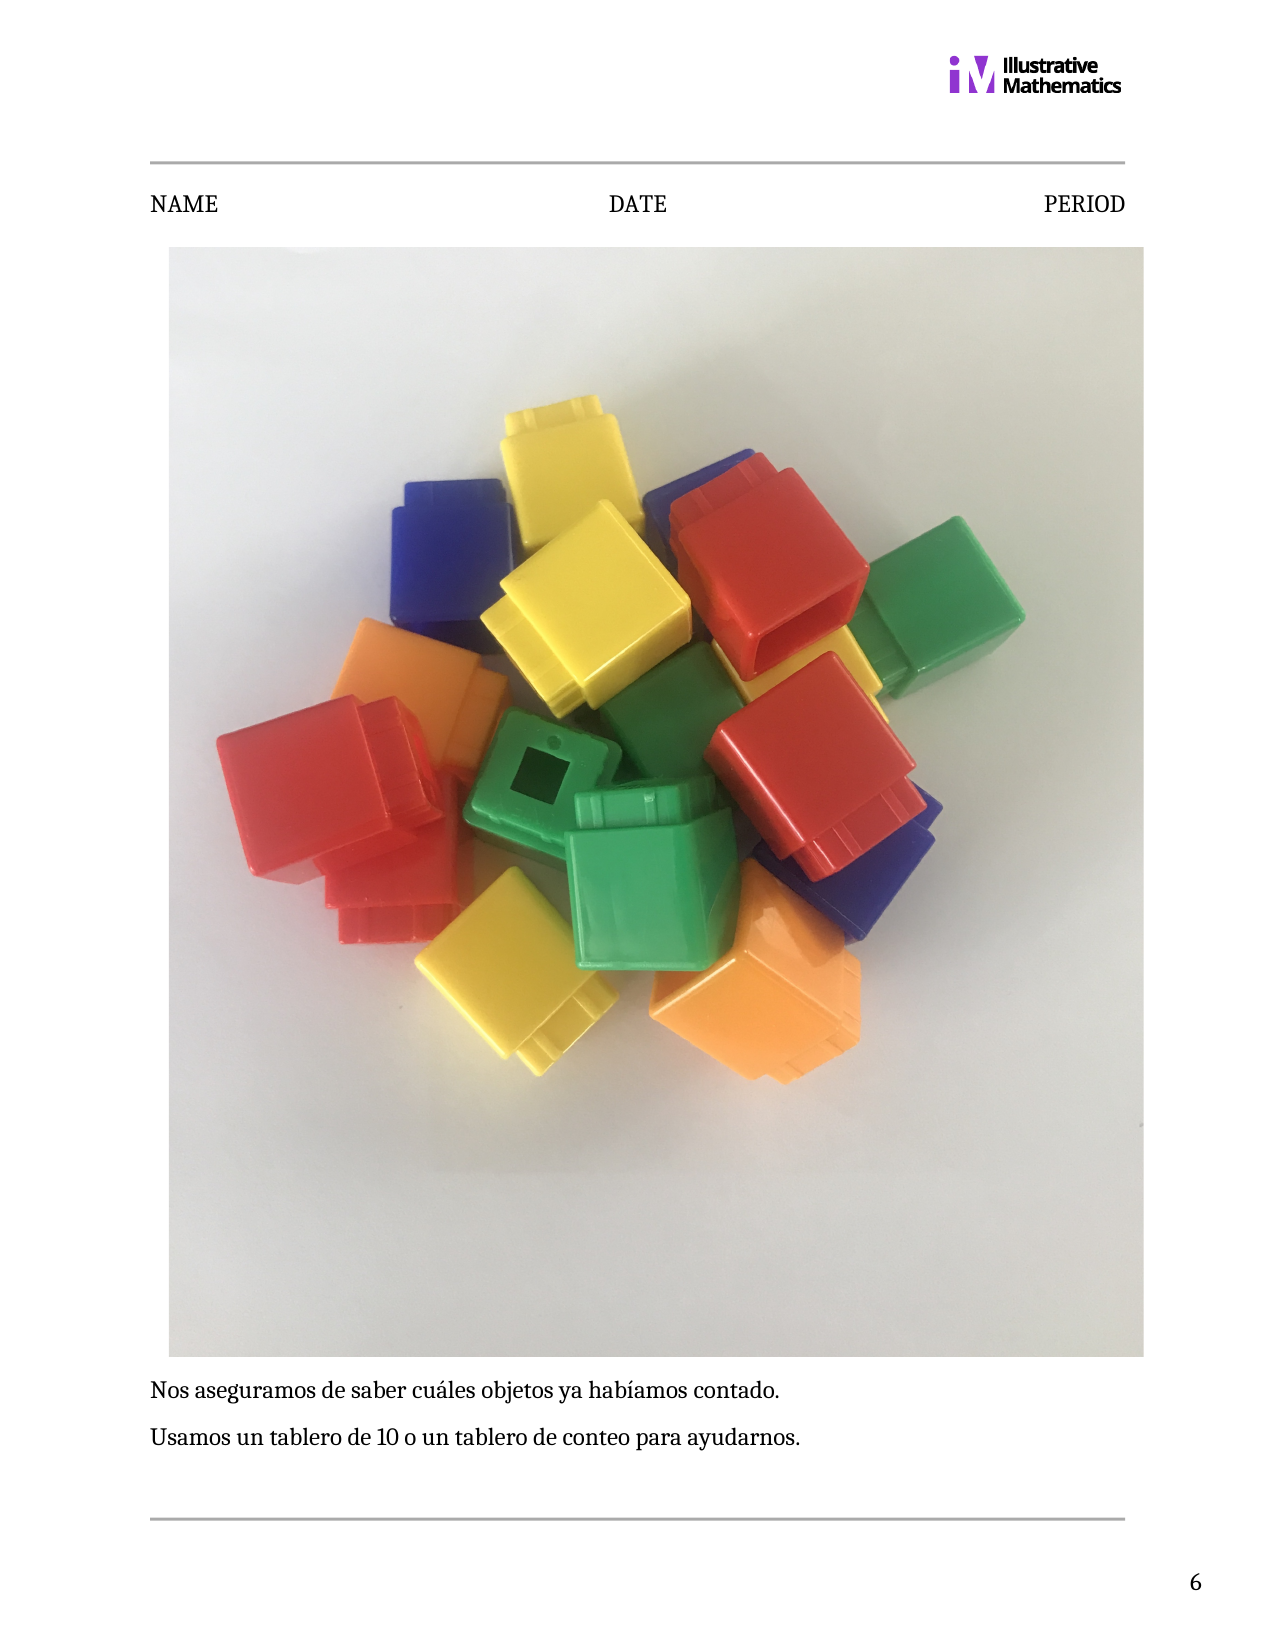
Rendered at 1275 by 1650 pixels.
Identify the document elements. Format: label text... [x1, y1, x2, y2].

picture [168, 247, 1144, 1357]
picture [949, 55, 1121, 93]
text Nos aseguramos de saber cuáles objetos ya habíamos contado. [150, 1376, 1125, 1404]
text Usamos un tablero de 10 o un tablero de conteo para ayudarnos. [150, 1423, 1125, 1452]
